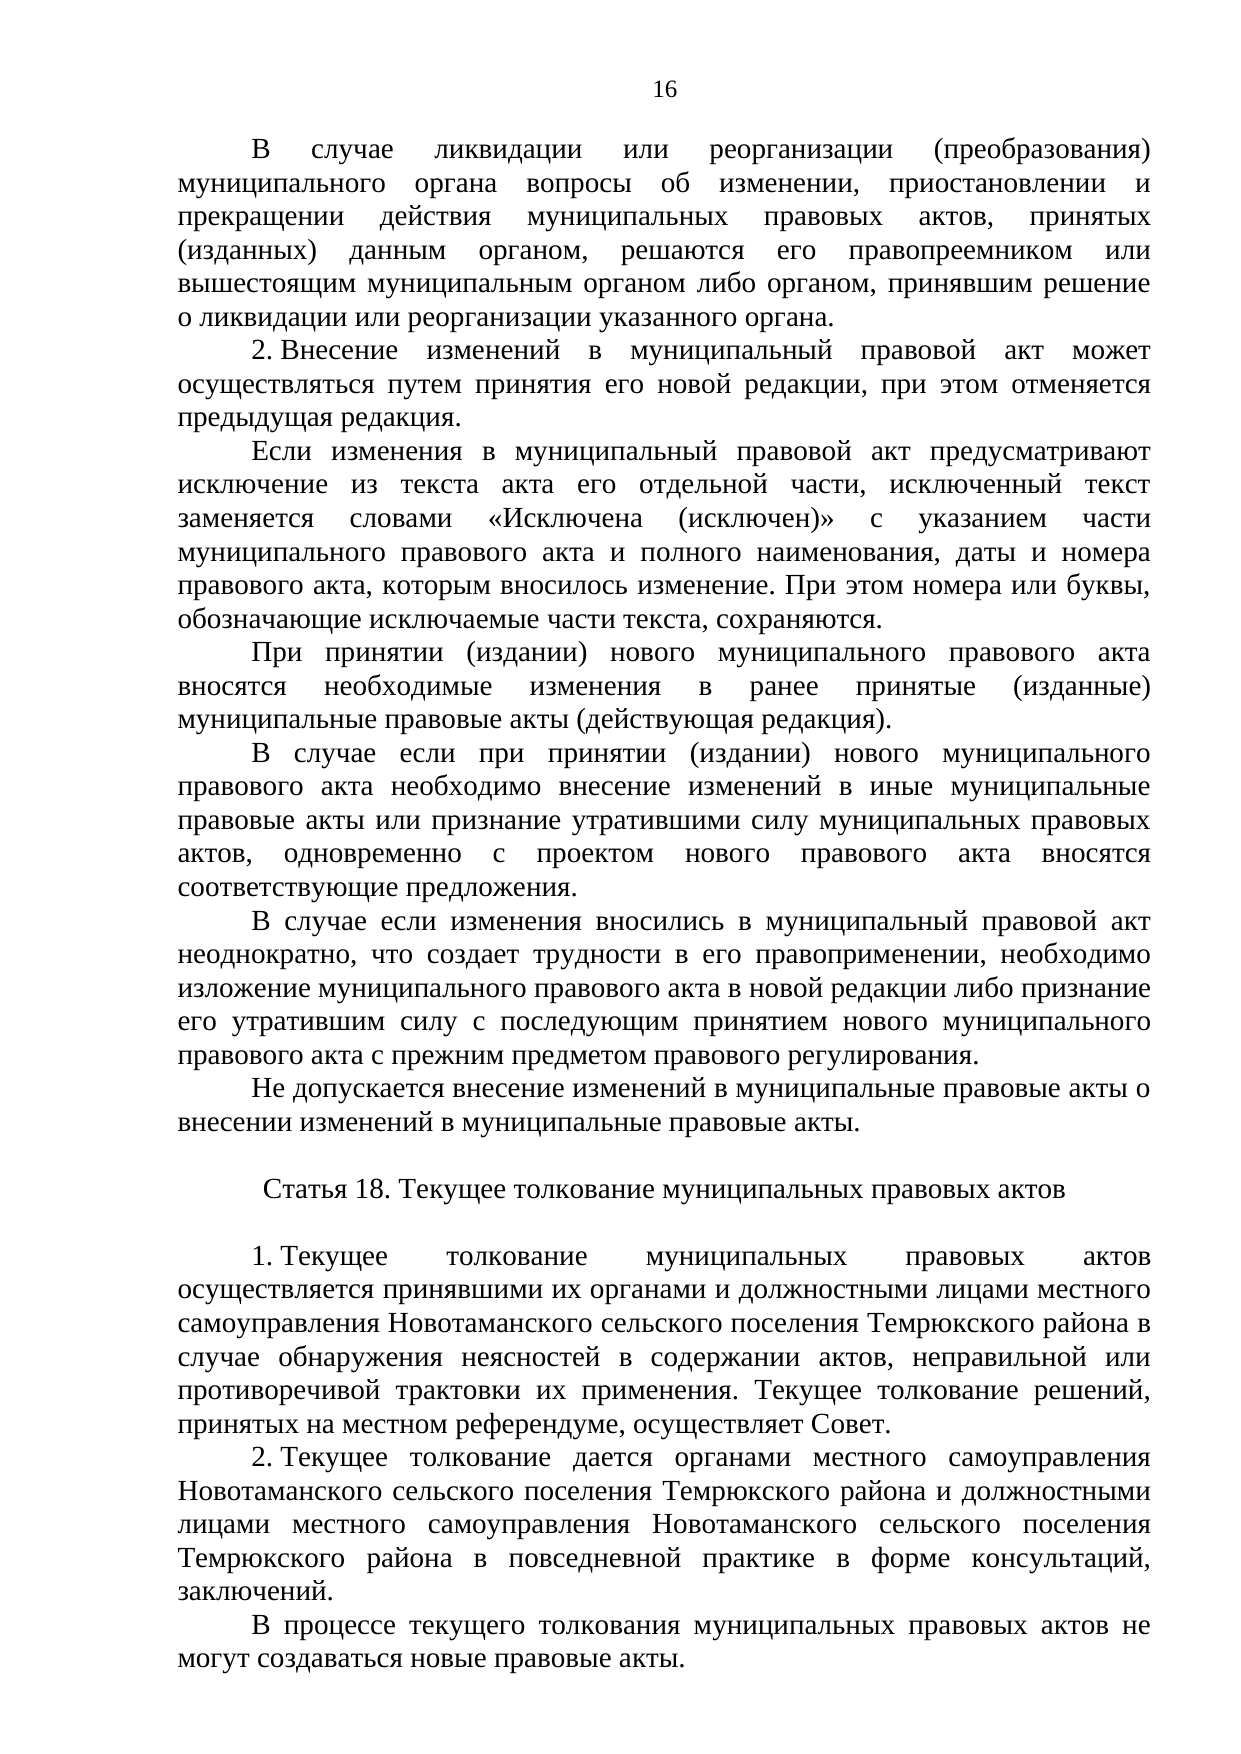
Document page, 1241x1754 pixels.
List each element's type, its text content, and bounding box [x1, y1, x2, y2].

text 2. Внесение изменений в муниципальный правовой акт может осуществляться путем принятия его новой редакции, при этом отменяется предыдущая редакция. [177, 332, 1152, 433]
text Статья 18. Текущее толкование муниципальных правовых актов [177, 1171, 1152, 1204]
text 2. Текущее толкование дается органами местного самоуправления Новотаманского сельского поселения Темрюкского района и должностными лицами местного самоуправления Новотаманского сельского поселения Темрюкского района в повседневной практике в форме консультаций, заключений. [177, 1439, 1152, 1607]
text В случае если изменения вносились в муниципальный правовой акт неоднократно, что создает трудности в его правоприменении, необходимо изложение муниципального правового акта в новой редакции либо признание его утратившим силу с последующим принятием нового муниципального правового акта с прежним предметом правового регулирования. [177, 903, 1152, 1070]
text При принятии (издании) нового муниципального правового акта вносятся необходимые изменения в ранее принятые (изданные) муниципальные правовые акты (действующая редакция). [177, 634, 1152, 735]
text Если изменения в муниципальный правовой акт предусматривают исключение из текста акта его отдельной части, исключенный текст заменяется словами «Исключена (исключен)» с указанием части муниципального правового акта и полного наименования, даты и номера правового акта, которым вносилось изменение. При этом номера или буквы, обозначающие исключаемые части текста, сохраняются. [177, 433, 1152, 634]
text В случае ликвидации или реорганизации (преобразования) муниципального органа вопросы об изменении, приостановлении и прекращении действия муниципальных правовых актов, принятых (изданных) данным органом, решаются его правопреемником или вышестоящим муниципальным органом либо органом, принявшим решение о ликвидации или реорганизации указанного органа. [177, 131, 1152, 332]
text В процессе текущего толкования муниципальных правовых актов не могут создаваться новые правовые акты. [177, 1607, 1152, 1674]
text В случае если при принятии (издании) нового муниципального правового акта необходимо внесение изменений в иные муниципальные правовые акты или признание утратившими силу муниципальных правовых актов, одновременно с проектом нового правового акта вносятся соответствующие предложения. [177, 735, 1152, 903]
text Не допускается внесение изменений в муниципальные правовые акты о внесении изменений в муниципальные правовые акты. [177, 1070, 1152, 1137]
text 1. Текущее толкование муниципальных правовых актов осуществляется принявшими их органами и должностными лицами местного самоуправления Новотаманского сельского поселения Темрюкского района в случае обнаружения неясностей в содержании актов, неправильной или противоречивой трактовки их применения. Текущее толкование решений, принятых на местном референдуме, осуществляет Совет. [177, 1238, 1152, 1439]
